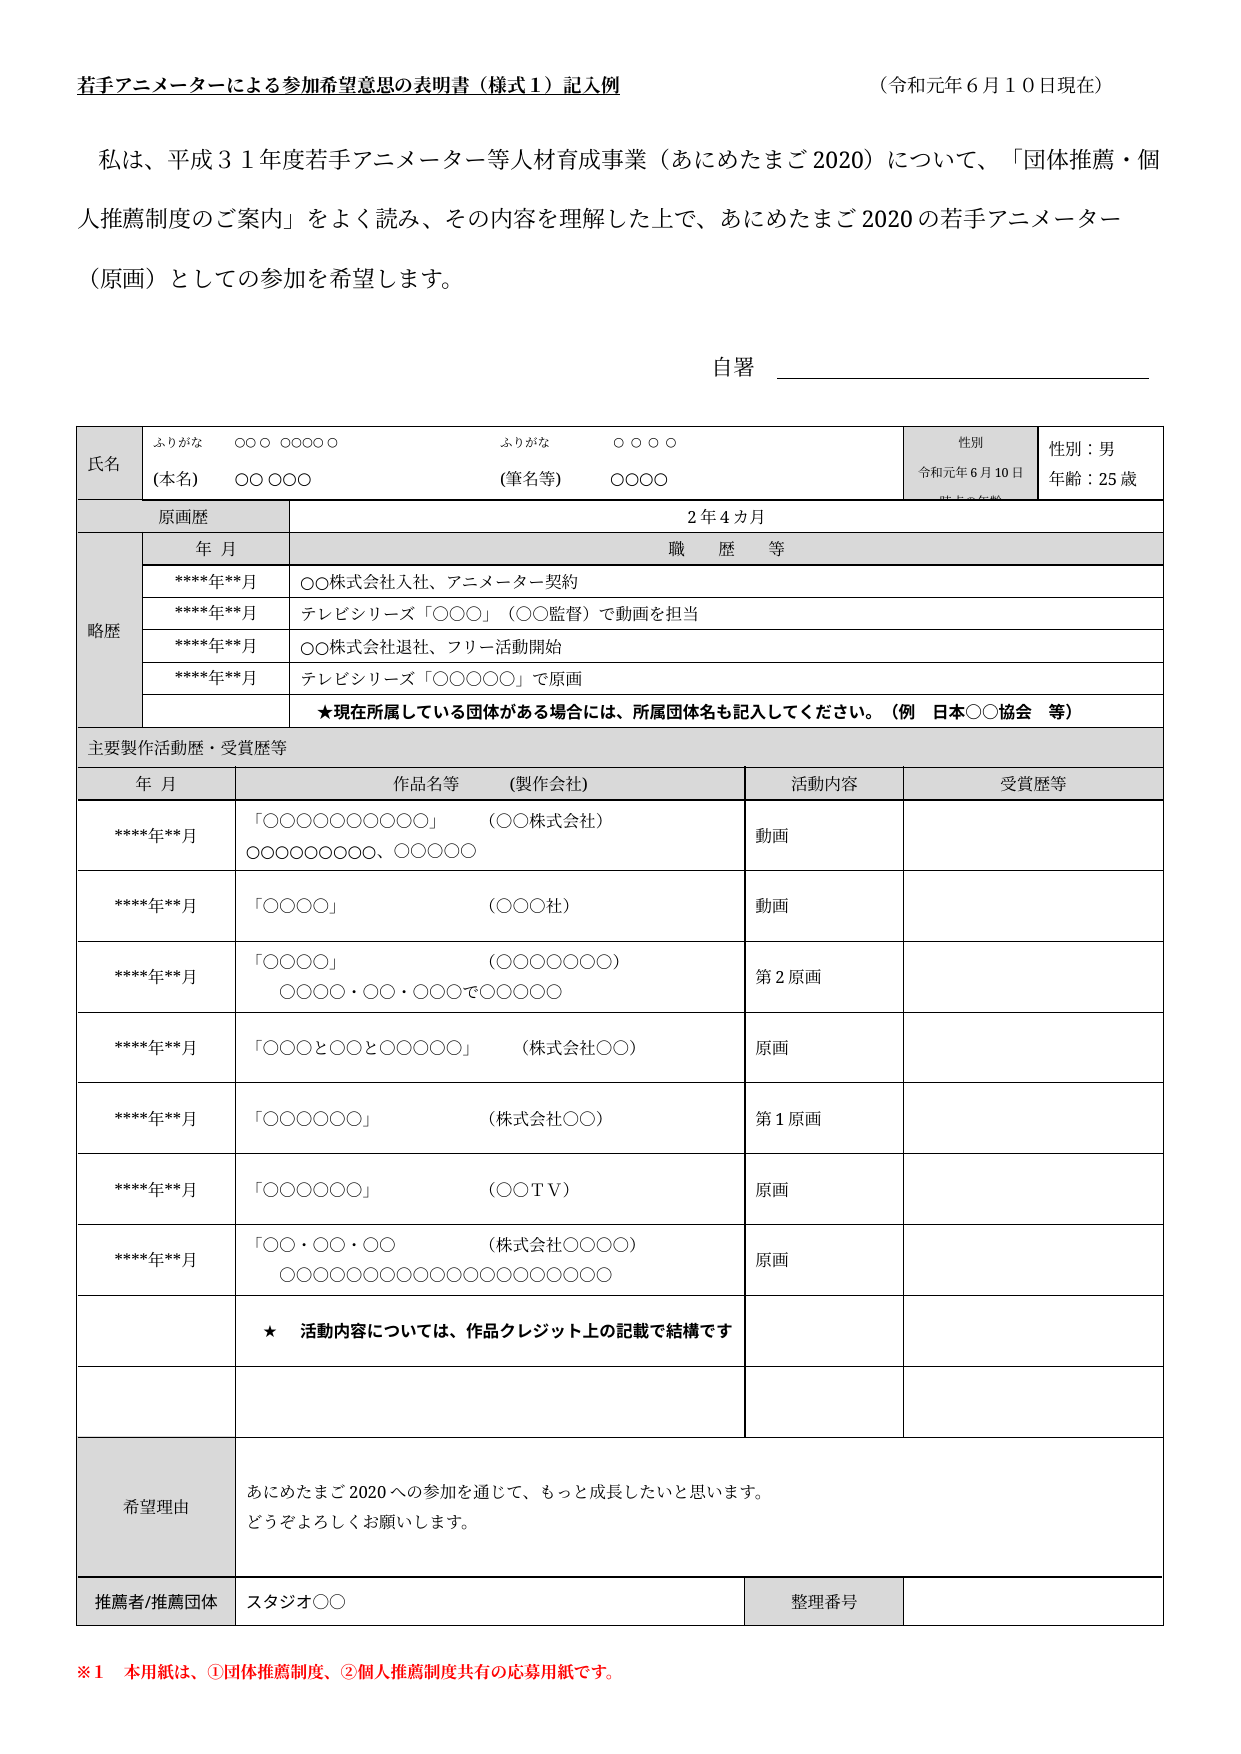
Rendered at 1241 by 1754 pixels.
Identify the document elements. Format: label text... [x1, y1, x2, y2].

table_header ふりがな [489, 427, 600, 455]
table_cell 略歴 [77, 533, 142, 727]
table_cell [236, 1367, 744, 1436]
table_cell ○○ ○○○ [224, 455, 489, 499]
table_cell ****年**月 [77, 1225, 235, 1295]
table_cell ****年**月 [143, 566, 289, 597]
table_header ふりがな [143, 427, 224, 455]
table_header ○ ○ ○ ○ [600, 427, 903, 455]
table_cell 原画歴 [77, 500, 289, 532]
table_cell 活動内容については、作品クレジット上の記載で結構です [236, 1296, 744, 1366]
table_header 性別 令和元年6月10日 時点の年齢 [904, 427, 1037, 499]
table_cell ****年**月 [77, 871, 235, 941]
table_cell 「○○○○○○」 （株式会社○○） [236, 1083, 744, 1153]
table_cell 「○○○○」 （○○○社） [236, 871, 744, 941]
table_cell [904, 801, 1163, 870]
table_cell 職 歴 等 [290, 533, 1163, 564]
table_cell 原画 [746, 1225, 903, 1295]
table_cell ****年**月 [143, 663, 289, 694]
table_cell 作品名等 (製作会社) [236, 768, 744, 799]
table_cell スタジオ○○ [236, 1578, 744, 1625]
table_cell ****年**月 [77, 1154, 235, 1224]
table_cell 活動内容 [746, 768, 903, 799]
table_cell 主要製作活動歴・受賞歴等 [77, 728, 1163, 766]
table_cell 原画 [746, 1154, 903, 1224]
table_cell 整理番号 [745, 1578, 903, 1625]
table_cell 「○○○と○○と○○○○○」 （株式会社○○） [236, 1013, 744, 1082]
table_cell テレビシリーズ「○○○○○」で原画 [290, 663, 1163, 694]
table_cell [904, 1154, 1163, 1224]
table_cell [904, 1576, 1163, 1625]
table_cell [904, 1296, 1163, 1366]
table_cell 「○○○○○○」 （○○ＴＶ） [236, 1154, 744, 1224]
table_cell 第1原画 [746, 1083, 903, 1153]
table_cell ○○株式会社入社、アニメーター契約 [290, 566, 1163, 597]
table_cell (筆名等) [489, 455, 600, 499]
table_cell [746, 1367, 903, 1436]
table_cell [746, 1296, 903, 1366]
table_cell 動画 [746, 801, 903, 870]
table_cell 希望理由 [77, 1438, 235, 1576]
table_cell [904, 1367, 1163, 1436]
text 私は、平成３１年度若手アニメーター等人材育成事業（あにめたまご2020）について、「団体推薦・個人推薦制度のご案内」をよく読み、その内容を理解した上で、あにめたまご2020の若手アニメーター（原画）としての参加を希望します。 [77, 129, 1163, 307]
text ※１ 本用紙は、①団体推薦制度、②個人推薦制度共有の応募用紙です。 [77, 1656, 1163, 1686]
table_cell 第2原画 [746, 942, 903, 1011]
text 自署 [77, 337, 1163, 396]
table_header 性別：男 年齢：25歳 [1039, 427, 1163, 499]
table_cell 「○○○○○○○○○○」 （○○株式会社） ○○○○○○○○○、○○○○○ [236, 801, 744, 870]
table_cell あにめたまご2020への参加を通じて、もっと成長したいと思います。 どうぞよろしくお願いします。 [236, 1438, 1163, 1576]
table_cell ○○○○ [600, 455, 903, 499]
table_cell [904, 871, 1163, 941]
table_cell ****年**月 [143, 630, 289, 662]
table_cell 年 月 [77, 768, 235, 799]
table_cell 年 月 [143, 533, 289, 564]
table_cell [77, 1367, 235, 1436]
table_cell ****年**月 [77, 800, 235, 870]
table_cell 「○○・○○・○○ （株式会社○○○○） ○○○○○○○○○○○○○○○○○○○○ [236, 1225, 744, 1295]
table_cell [143, 695, 289, 727]
table_cell [904, 1225, 1163, 1295]
table_cell ****年**月 [77, 1013, 235, 1082]
table_cell ****年**月 [77, 942, 235, 1011]
table_cell [77, 1296, 235, 1366]
table_header ○○ ○ ○○○○ ○ [224, 427, 489, 455]
table_cell [904, 942, 1163, 1011]
table_cell テレビシリーズ「○○○」（○○監督）で動画を担当 [290, 598, 1163, 629]
table_cell ○○株式会社退社、フリー活動開始 [290, 630, 1163, 662]
table_cell [904, 1013, 1163, 1082]
table_cell 推薦者/推薦団体 [77, 1577, 235, 1625]
table_header 氏名 [77, 427, 142, 499]
table_cell ★現在所属している団体がある場合には、所属団体名も記入してください。（例 日本○○協会 等） [290, 695, 1163, 727]
table_cell 動画 [746, 871, 903, 941]
table_cell 受賞歴等 [904, 768, 1163, 799]
table_cell ****年**月 [77, 1083, 235, 1153]
table_cell 2年4カ月 [290, 501, 1163, 532]
table_cell ****年**月 [143, 598, 289, 629]
table_cell [904, 1083, 1163, 1153]
table_cell 「○○○○」 （○○○○○○○） ○○○○・○○・○○○で○○○○○ [236, 942, 744, 1011]
table_cell 原画 [746, 1013, 903, 1082]
text 若手アニメーターによる参加希望意思の表明書（様式１）記入例 （令和元年６月１０日現在） [77, 69, 1163, 99]
table_cell (本名) [143, 455, 224, 499]
